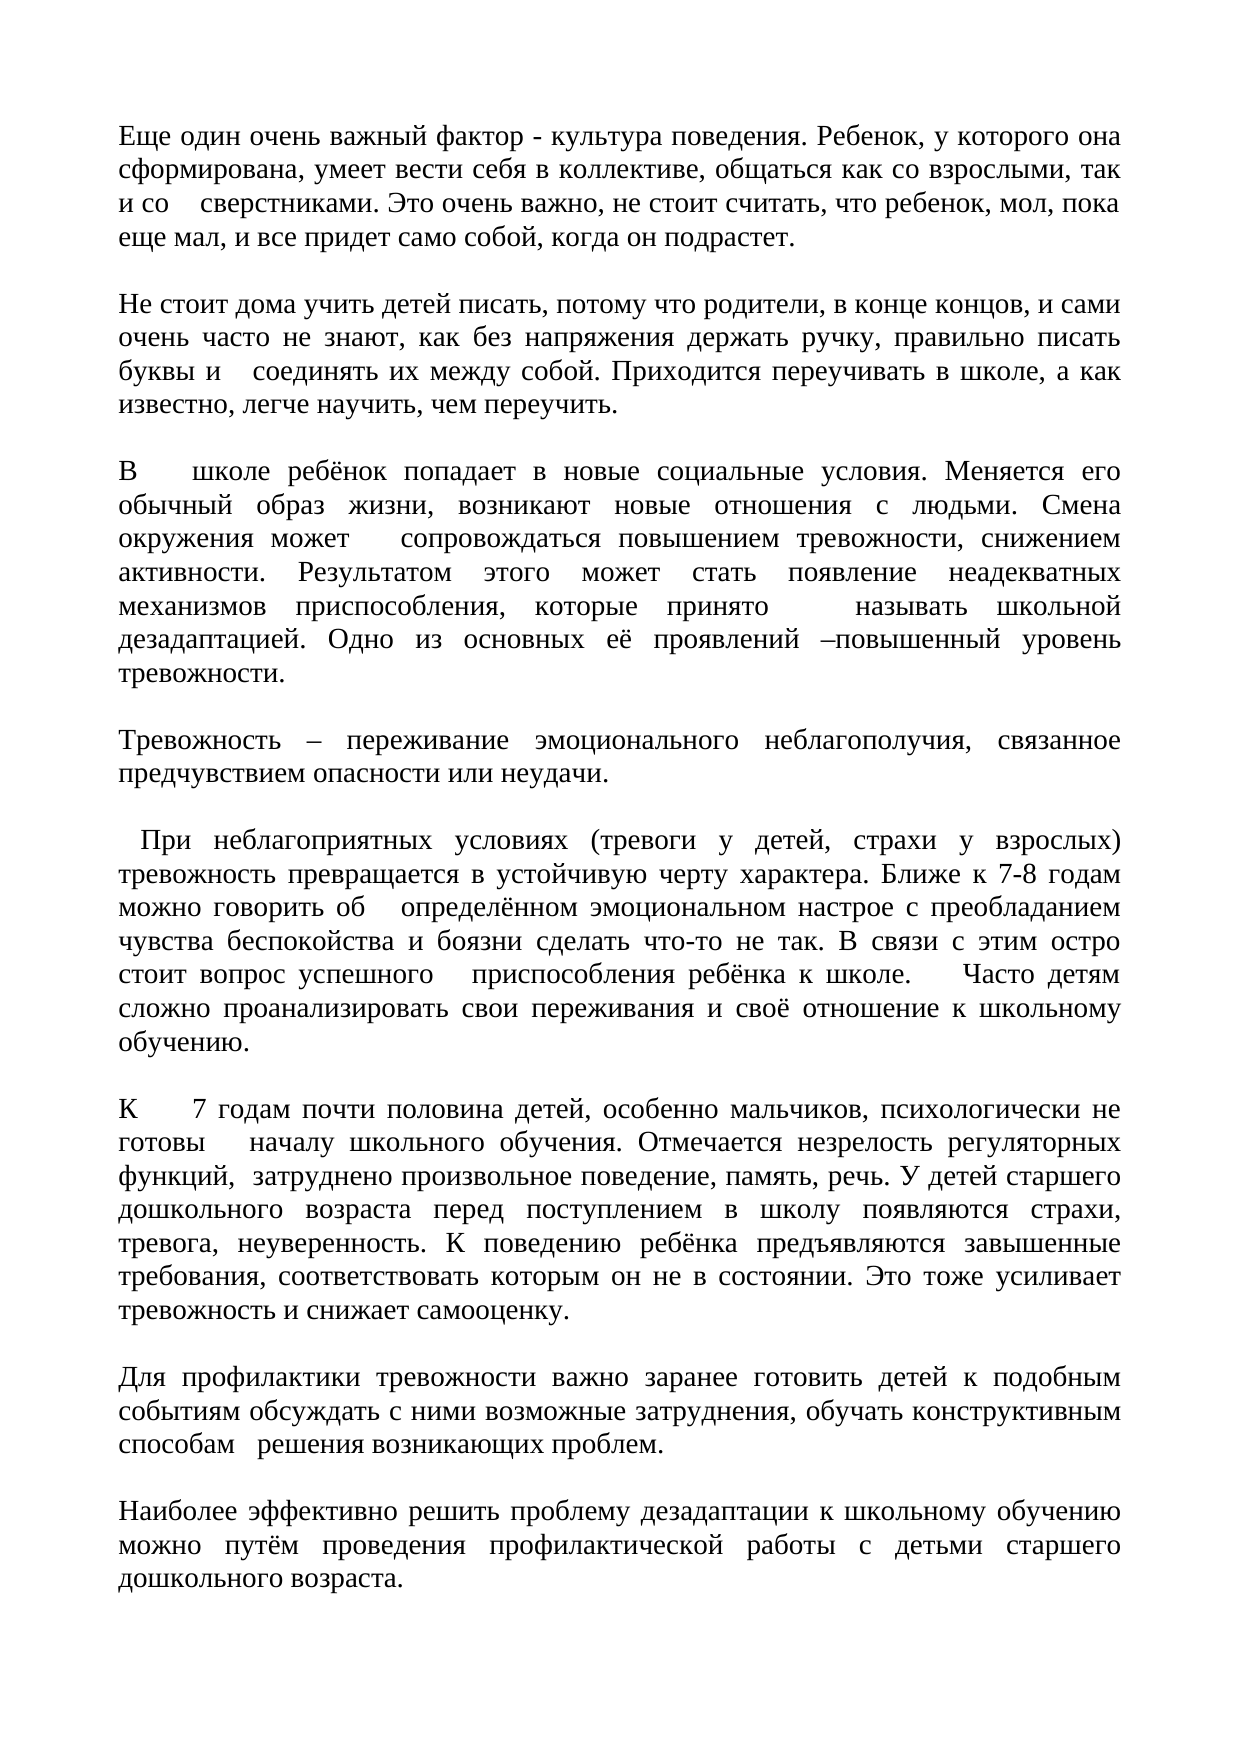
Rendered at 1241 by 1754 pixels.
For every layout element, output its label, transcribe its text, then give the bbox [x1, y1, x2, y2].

text В школе ребёнок попадает в новые социальные условия. Меняется его обычный образ жизни, возникают новые отношения с людьми. Смена окружения может сопровождаться повышением тревожности, снижением активности. Результатом этого может стать появление неадекватных механизмов приспособления, которые принято называть школьной дезадаптацией. Одно из основных её проявлений –повышенный уровень тревожности. [118, 453, 1122, 688]
text К 7 годам почти половина детей, особенно мальчиков, психологически не готовы началу школьного обучения. Отмечается незрелость регуляторных функций, затруднено произвольное поведение, память, речь. У детей старшего дошкольного возраста перед поступлением в школу появляются страхи, тревога, неуверенность. К поведению ребёнка предъявляются завышенные требования, соответствовать которым он не в состоянии. Это тоже усиливает тревожность и снижает самооценку. [118, 1091, 1122, 1326]
text Не стоит дома учить детей писать, потому что родители, в конце концов, и сами очень часто не знают, как без напряжения держать ручку, правильно писать буквы и соединять их между собой. Приходится переучивать в школе, а как известно, легче научить, чем переучить. [118, 286, 1122, 420]
text При неблагоприятных условиях (тревоги у детей, страхи у взрослых) тревожность превращается в устойчивую черту характера. Ближе к 7-8 годам можно говорить об определённом эмоциональном настрое с преобладанием чувства беспокойства и боязни сделать что-то не так. В связи с этим остро стоит вопрос успешного приспособления ребёнка к школе. Часто детям сложно проанализировать свои переживания и своё отношение к школьному обучению. [118, 822, 1122, 1057]
text Тревожность – переживание эмоционального неблагополучия, связанное предчувствием опасности или неудачи. [118, 722, 1122, 789]
text Для профилактики тревожности важно заранее готовить детей к подобным событиям обсуждать с ними возможные затруднения, обучать конструктивным способам решения возникающих проблем. [118, 1359, 1122, 1460]
text Еще один очень важный фактор - культура поведения. Ребенок, у которого она сформирована, умеет вести себя в коллективе, общаться как со взрослыми, так и со сверстниками. Это очень важно, не стоит считать, что ребенок, мол, пока еще мал, и все придет само собой, когда он подрастет. [118, 118, 1122, 252]
text Наиболее эффективно решить проблему дезадаптации к школьному обучению можно путём проведения профилактической работы с детьми старшего дошкольного возраста. [118, 1493, 1122, 1594]
